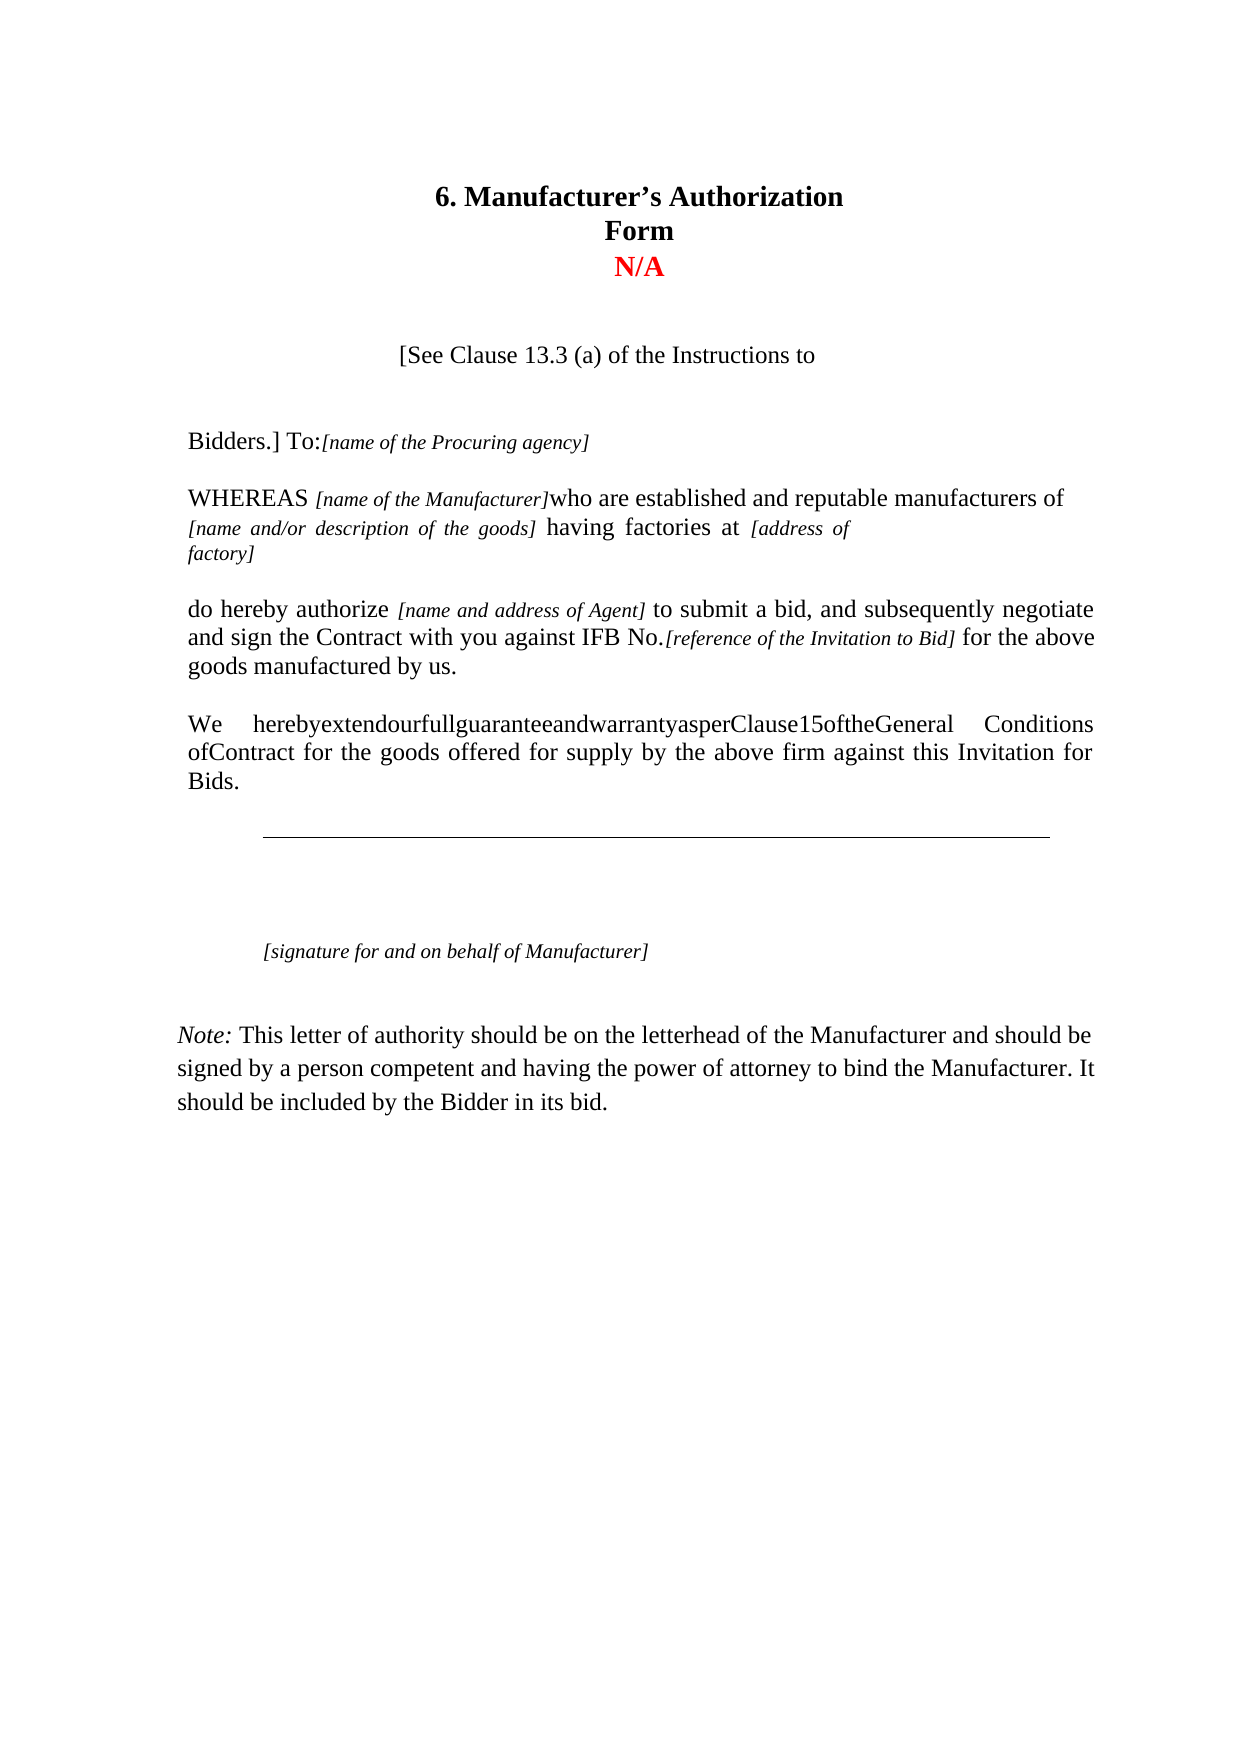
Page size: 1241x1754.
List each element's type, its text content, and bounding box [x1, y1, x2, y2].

text N/A [406, 249, 873, 282]
text We herebyextendourfullguaranteeandwarrantyasperClause15oftheGeneral Conditions ofContract for the goods offered for supply by the above firm against this Invitation for Bids. [188, 709, 1094, 795]
text do hereby authorize [name and address of Agent] to submit a bid, and subsequently negotiate and sign the Contract with you against IFB No.[reference of the Invitation to Bid] for the above goods manufactured by us. [188, 594, 1094, 680]
text [signature for and on behalf of Manufacturer] [263, 939, 1103, 963]
text Note: This letter of authority should be on the letterhead of the Manufacturer and should be signed by a person competent and having the power of attorney to bind the Manufacturer. It should be included by the Bidder in its bid. [177, 1021, 1103, 1115]
text [name and/or description of the goods] having factories at [address of factory] [188, 512, 849, 565]
text 6. Manufacturer’s Authorization Form [406, 179, 873, 246]
text [See Clause 13.3 (a) of the Instructions to Bidders.] To:[name of the Procuring agency] [188, 294, 884, 467]
text WHEREAS [name of the Manufacturer]who are established and reputable manufacturers of [188, 483, 1094, 512]
